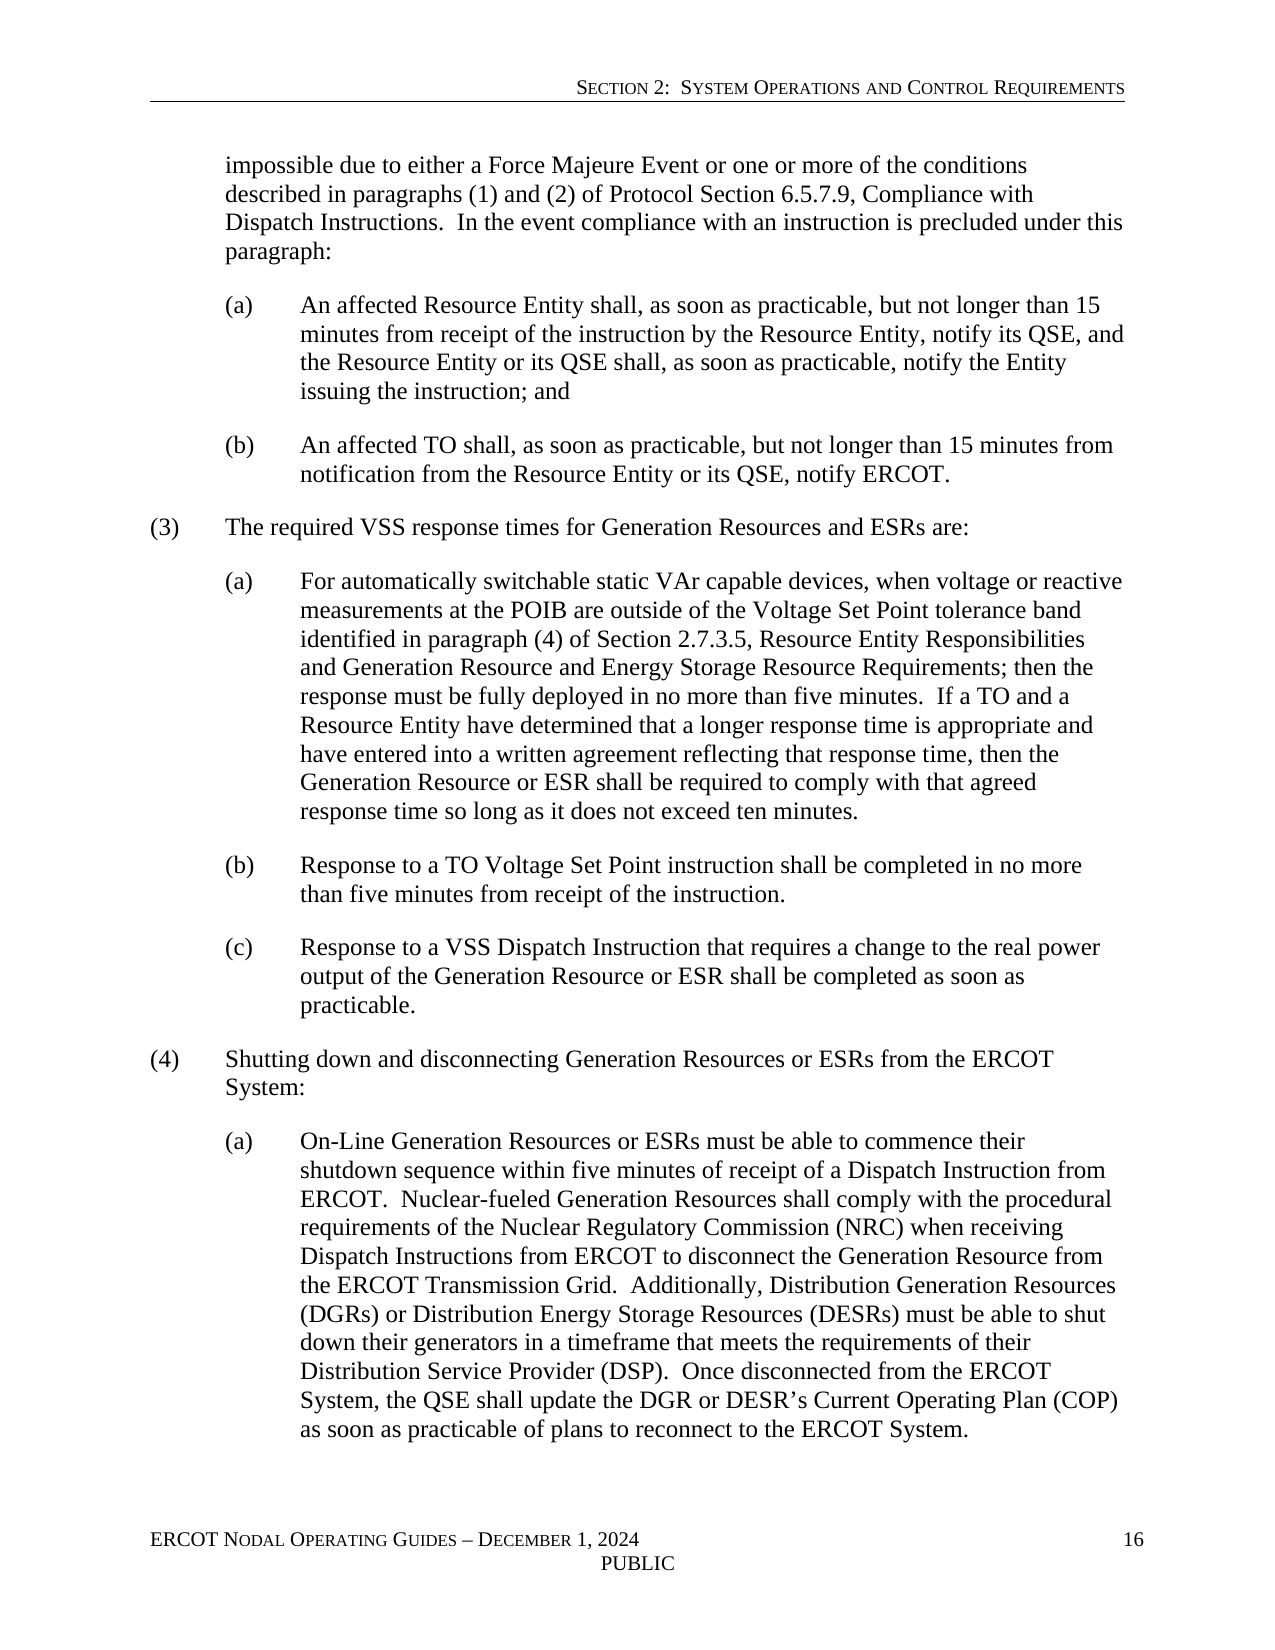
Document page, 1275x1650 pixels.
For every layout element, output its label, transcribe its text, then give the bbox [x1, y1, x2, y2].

text (a) On-Line Generation Resources or ESRs must be able to commence their shutdown sequence within five minutes of receipt of a Dispatch Instruction from ERCOT. Nuclear-fueled Generation Resources shall comply with the procedural requirements of the Nuclear Regulatory Commission (NRC) when receiving Dispatch Instructions from ERCOT to disconnect the Generation Resource from the ERCOT Transmission Grid. Additionally, Distribution Generation Resources (DGRs) or Distribution Energy Storage Resources (DESRs) must be able to shut down their generators in a timeframe that meets the requirements of their Distribution Service Provider (DSP). Once disconnected from the ERCOT System, the QSE shall update the DGR or DESR’s Current Operating Plan (COP) as soon as practicable of plans to reconnect to the ERCOT System. [225, 1126, 1125, 1442]
text (c) Response to a VSS Dispatch Instruction that requires a change to the real power output of the Generation Resource or ESR shall be completed as soon as practicable. [225, 932, 1125, 1019]
text (a) For automatically switchable static VAr capable devices, when voltage or reactive measurements at the POIB are outside of the Voltage Set Point tolerance band identified in paragraph (4) of Section 2.7.3.5, Resource Entity Responsibilities and Generation Resource and Energy Storage Resource Requirements; then the response must be fully deployed in no more than five minutes. If a TO and a Resource Entity have determined that a longer response time is appropriate and have entered into a written agreement reflecting that response time, then the Generation Resource or ESR shall be required to comply with that agreed response time so long as it does not exceed ten minutes. [225, 566, 1125, 825]
text (b) An affected TO shall, as soon as practicable, but not longer than 15 minutes from notification from the Resource Entity or its QSE, notify ERCOT. [225, 430, 1125, 487]
text (b) Response to a TO Voltage Set Point instruction shall be completed in no more than five minutes from receipt of the instruction. [225, 850, 1125, 907]
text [150, 150, 1125, 265]
text (4) Shutting down and disconnecting Generation Resources or ESRs from the ERCOT System: [150, 1044, 1125, 1101]
text (a) An affected Resource Entity shall, as soon as practicable, but not longer than 15 minutes from receipt of the instruction by the Resource Entity, notify its QSE, and the Resource Entity or its QSE shall, as soon as practicable, notify the Entity issuing the instruction; and [225, 290, 1125, 405]
text (3) The required VSS response times for Generation Resources and ESRs are: [150, 512, 1125, 541]
